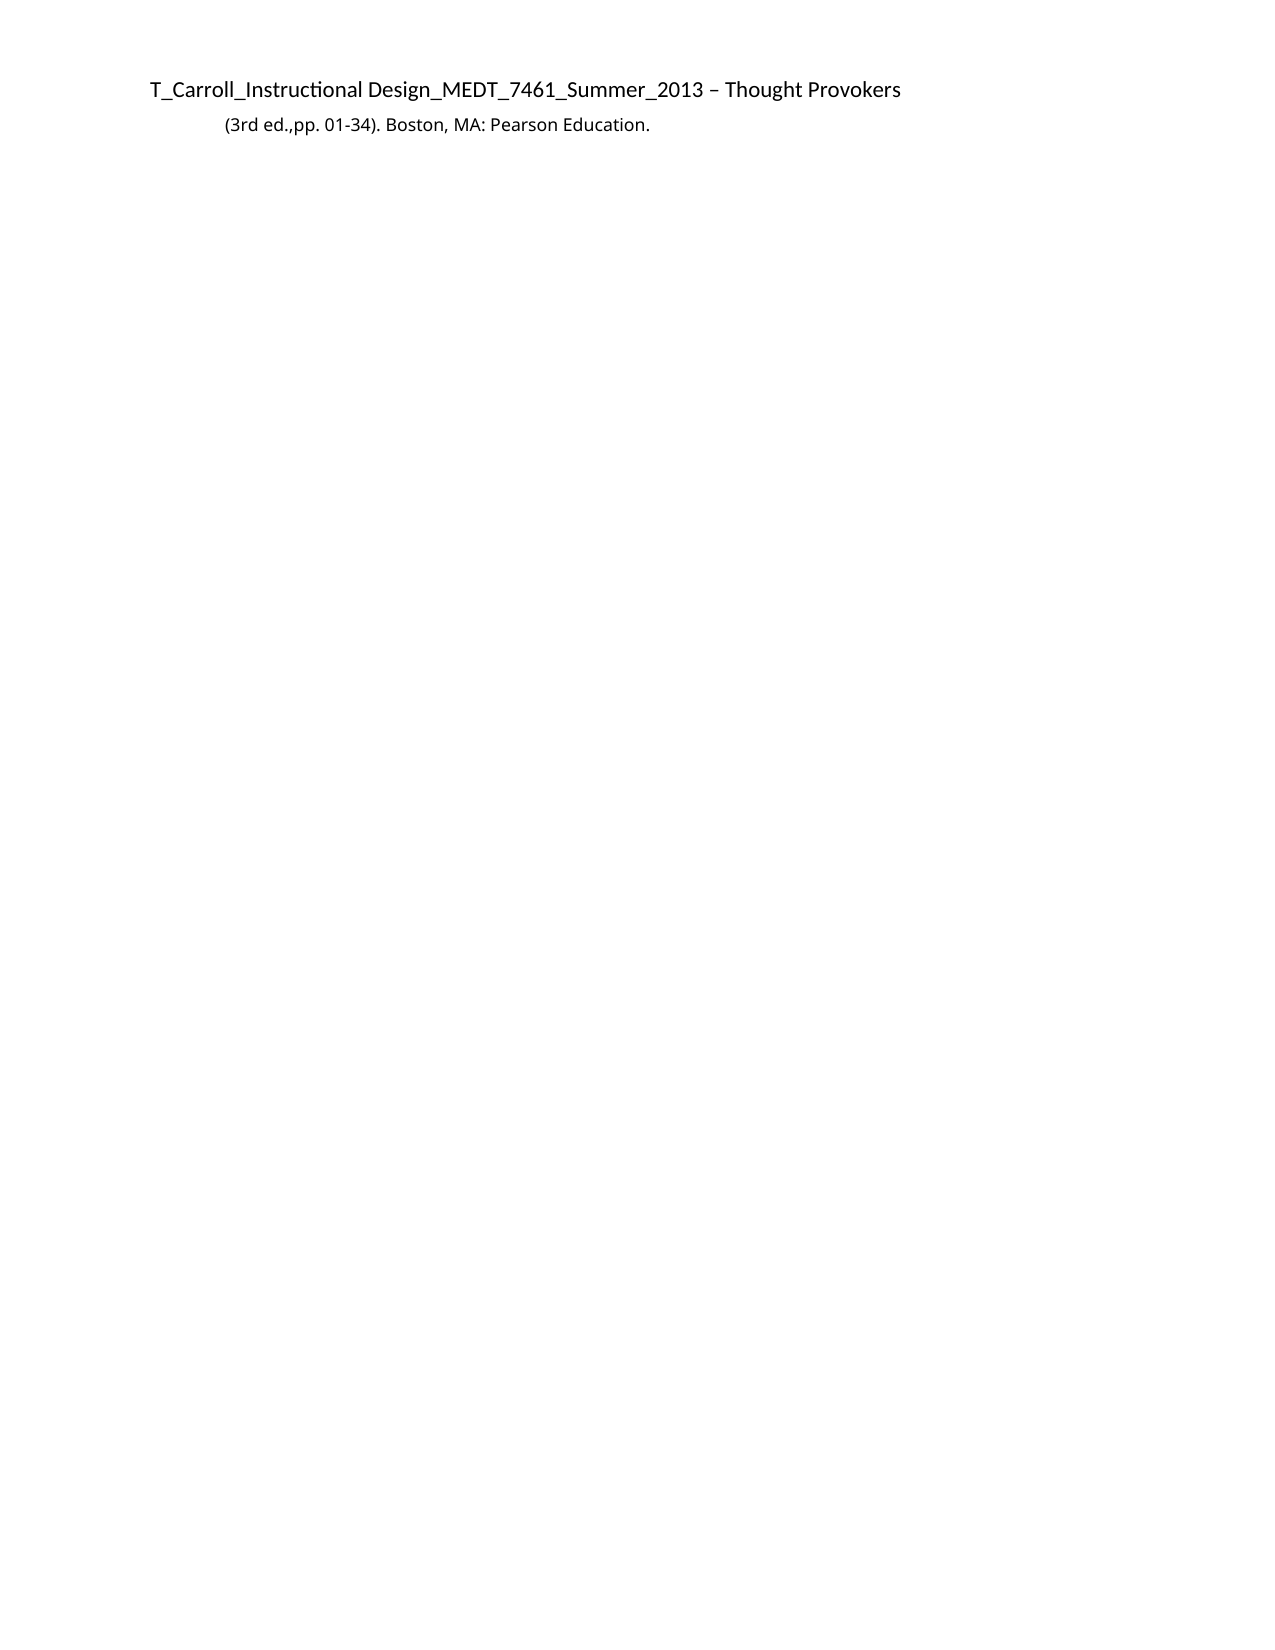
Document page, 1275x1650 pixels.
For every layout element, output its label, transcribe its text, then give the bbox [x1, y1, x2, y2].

text (3rd ed.,pp. 01-34). Boston, MA: Pearson Education. [150, 112, 1125, 137]
